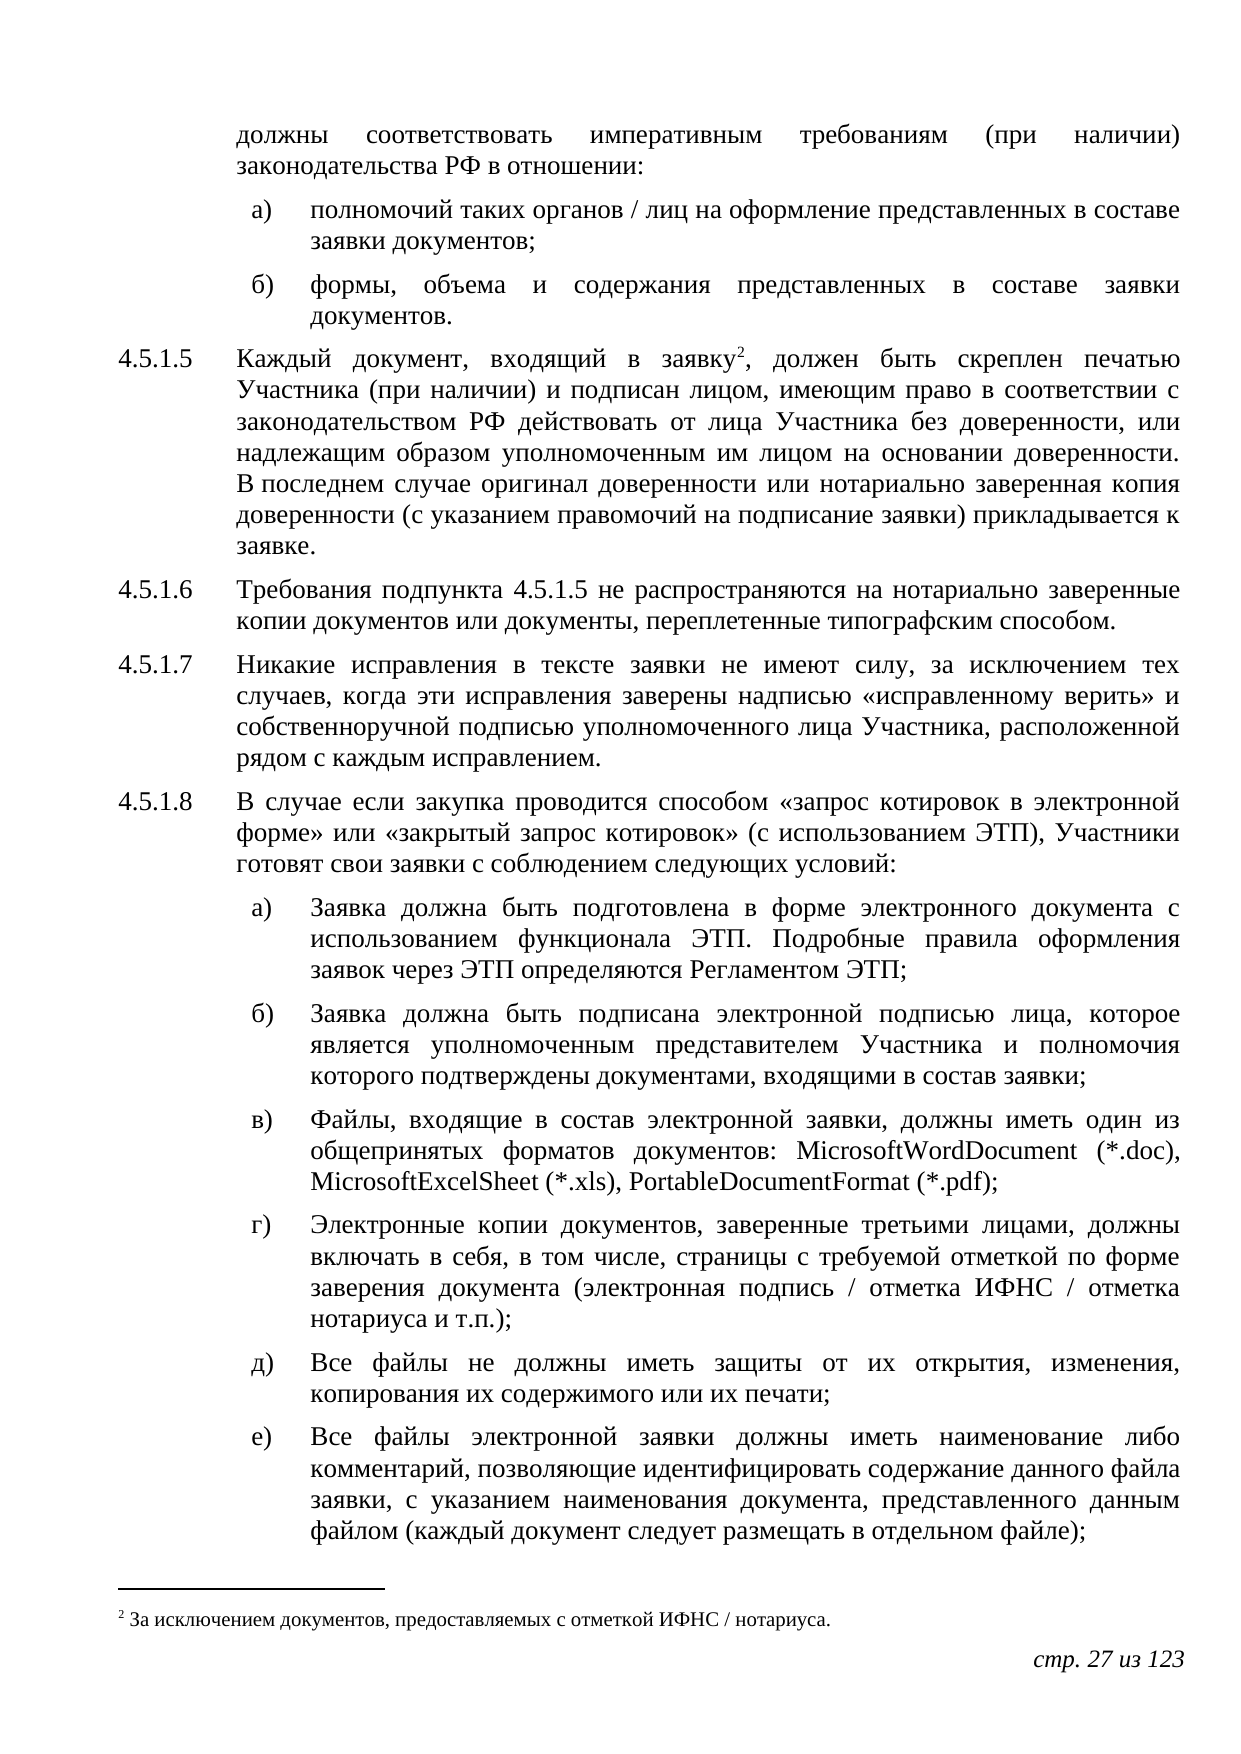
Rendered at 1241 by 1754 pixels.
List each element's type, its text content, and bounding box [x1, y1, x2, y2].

text Заявка должна быть подписана электронной подписью лица, которое является уполномоченным представителем Участника и полномочия которого подтверждены документами, входящими в состав заявки; [251, 997, 1181, 1090]
text В случае если закупка проводится способом «запрос котировок в электронной форме» или «закрытый запрос котировок» (с использованием ЭТП), Участники готовят свои заявки с соблюдением следующих условий: [118, 785, 1181, 878]
list Никакие исправления в тексте заявки не имеют силу, за исключением тех случаев, когда эти исправления заверены надписью «исправленному верить» и собственноручной подписью уполномоченного лица Участника, расположенной рядом с каждым исправлением. [118, 648, 1181, 772]
list полномочий таких органов / лиц на оформление представленных в составе заявки документов; [251, 193, 1181, 255]
text Все файлы не должны иметь защиты от их открытия, изменения, копирования их содержимого или их печати; [251, 1346, 1181, 1408]
list Каждый документ, входящий в заявку, должен быть скреплен печатью Участника (при наличии) и подписан лицом, имеющим право в соответствии с законодательством РФ действовать от лица Участника без доверенности, или надлежащим образом уполномоченным им лицом на основании доверенности. В последнем случае оригинал доверенности или нотариально заверенная копия доверенности (с указанием правомочий на подписание заявки) прикладывается к заявке. [118, 342, 1181, 561]
text Все файлы электронной заявки должны иметь наименование либо комментарий, позволяющие идентифицировать содержание данного файла заявки, с указанием наименования документа, представленного данным файлом (каждый документ следует размещать в отдельном файле); [251, 1421, 1181, 1545]
list формы, объема и содержания представленных в составе заявки документов. [251, 268, 1181, 330]
text Заявка должна быть подготовлена в форме электронного документа с использованием функционала ЭТП. Подробные правила оформления заявок через ЭТП определяются Регламентом ЭТП; [251, 891, 1181, 984]
text Файлы, входящие в состав электронной заявки, должны иметь один из общепринятых форматов документов: MicrosoftWordDocument (*.doc), MicrosoftExcelSheet (*.xls), PortableDocumentFormat (*.pdf); [251, 1103, 1181, 1196]
list Требования подпункта 4.5.1.5 не распространяются на нотариально заверенные копии документов или документы, переплетенные типографским способом. [118, 573, 1181, 635]
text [118, 118, 1181, 180]
text Электронные копии документов, заверенные третьими лицами, должны включать в себя, в том числе, страницы с требуемой отметкой по форме заверения документа (электронная подпись / отметка ИФНС / отметка нотариуса и т.п.); [251, 1209, 1181, 1333]
